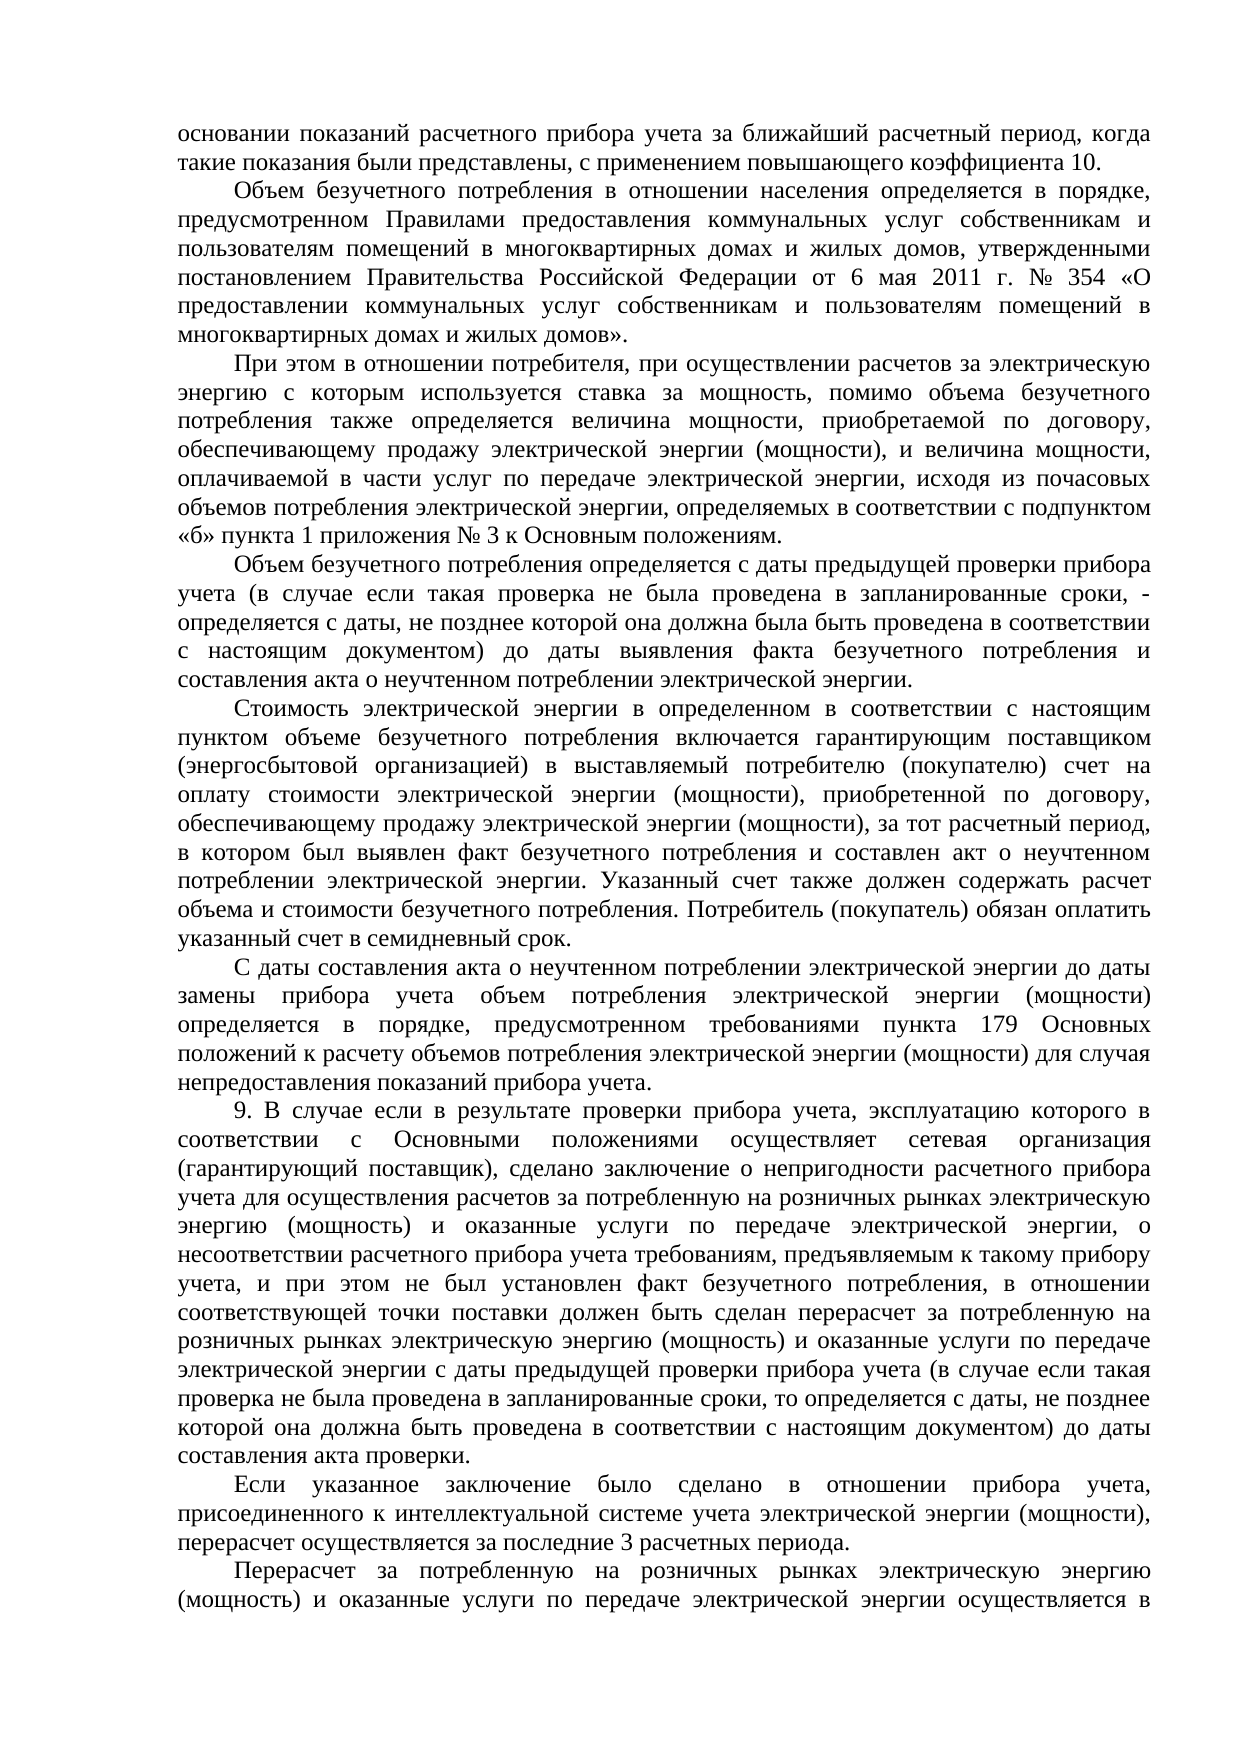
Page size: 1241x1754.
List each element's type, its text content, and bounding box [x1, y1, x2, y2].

text Объем безучетного потребления определяется с даты предыдущей проверки прибора учета (в случае если такая проверка не была проведена в запланированные сроки, - определяется с даты, не позднее которой она должна была быть проведена в соответствии с настоящим документом) до даты выявления факта безучетного потребления и составления акта о неучтенном потреблении электрической энергии. [177, 549, 1152, 693]
text С даты составления акта о неучтенном потреблении электрической энергии до даты замены прибора учета объем потребления электрической энергии (мощности) определяется в порядке, предусмотренном требованиями пункта 179 Основных положений к расчету объемов потребления электрической энергии (мощности) для случая непредоставления показаний прибора учета. [177, 952, 1152, 1096]
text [177, 1556, 1152, 1613]
text 9. В случае если в результате проверки прибора учета, эксплуатацию которого в соответствии с Основными положениями осуществляет сетевая организация (гарантирующий поставщик), сделано заключение о непригодности расчетного прибора учета для осуществления расчетов за потребленную на розничных рынках электрическую энергию (мощность) и оказанные услуги по передаче электрической энергии, о несоответствии расчетного прибора учета требованиям, предъявляемым к такому прибору учета, и при этом не был установлен факт безучетного потребления, в отношении соответствующей точки поставки должен быть сделан перерасчет за потребленную на розничных рынках электрическую энергию (мощность) и оказанные услуги по передаче электрической энергии с даты предыдущей проверки прибора учета (в случае если такая проверка не была проведена в запланированные сроки, то определяется с даты, не позднее которой она должна быть проведена в соответствии с настоящим документом) до даты составления акта проверки. [177, 1096, 1152, 1469]
text Объем безучетного потребления в отношении населения определяется в порядке, предусмотренном Правилами предоставления коммунальных услуг собственникам и пользователям помещений в многоквартирных домах и жилых домов, утвержденными постановлением Правительства Российской Федерации от 6 мая 2011 г. № 354 «О предоставлении коммунальных услуг собственникам и пользователям помещений в многоквартирных домах и жилых домов». [177, 176, 1152, 348]
text Если указанное заключение было сделано в отношении прибора учета, присоединенного к интеллектуальной системе учета электрической энергии (мощности), перерасчет осуществляется за последние 3 расчетных периода. [177, 1469, 1152, 1556]
text При этом в отношении потребителя, при осуществлении расчетов за электрическую энергию с которым используется ставка за мощность, помимо объема безучетного потребления также определяется величина мощности, приобретаемой по договору, обеспечивающему продажу электрической энергии (мощности), и величина мощности, оплачиваемой в части услуг по передаче электрической энергии, исходя из почасовых объемов потребления электрической энергии, определяемых в соответствии с подпунктом «б» пункта 1 приложения № 3 к Основным положениям. [177, 348, 1152, 549]
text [177, 118, 1152, 176]
text Стоимость электрической энергии в определенном в соответствии с настоящим пунктом объеме безучетного потребления включается гарантирующим поставщиком (энергосбытовой организацией) в выставляемый потребителю (покупателю) счет на оплату стоимости электрической энергии (мощности), приобретенной по договору, обеспечивающему продажу электрической энергии (мощности), за тот расчетный период, в котором был выявлен факт безучетного потребления и составлен акт о неучтенном потреблении электрической энергии. Указанный счет также должен содержать расчет объема и стоимости безучетного потребления. Потребитель (покупатель) обязан оплатить указанный счет в семидневный срок. [177, 693, 1152, 952]
